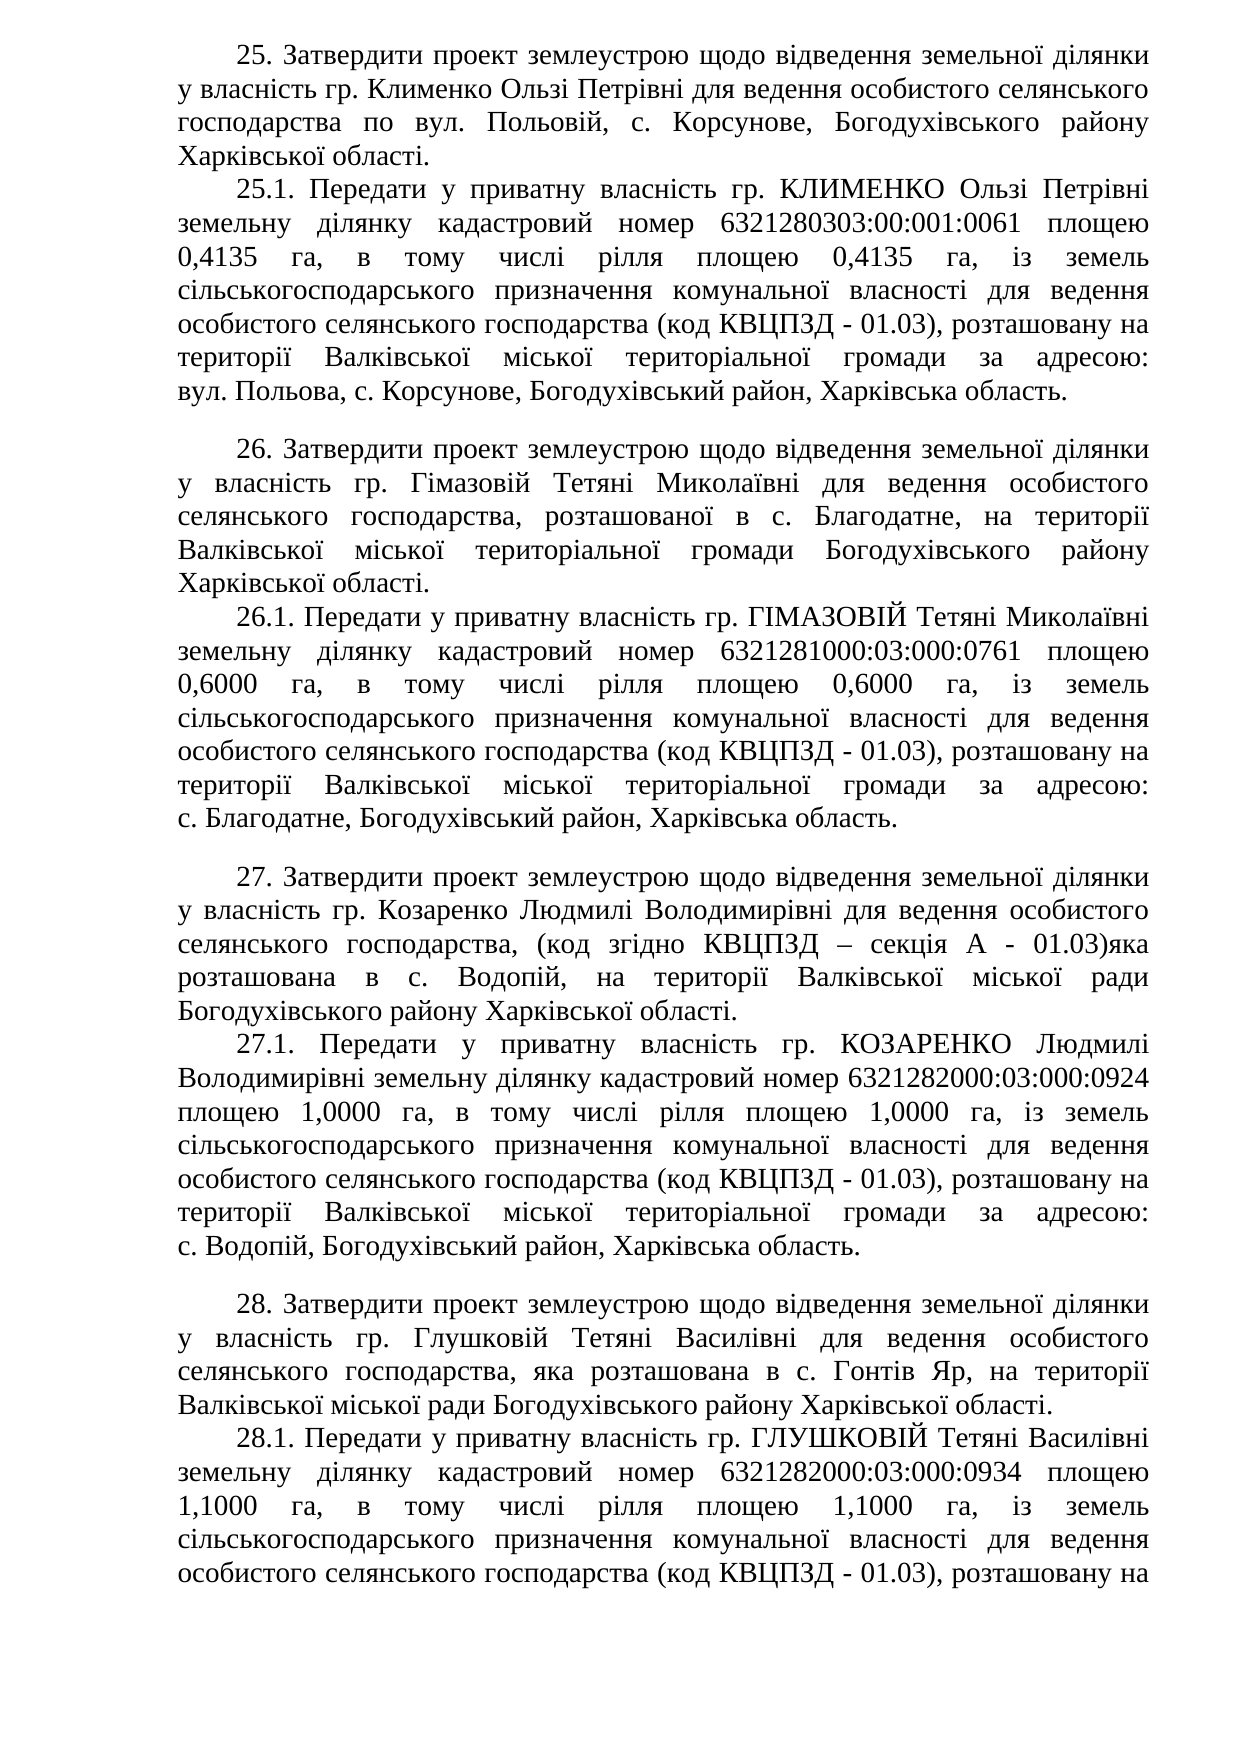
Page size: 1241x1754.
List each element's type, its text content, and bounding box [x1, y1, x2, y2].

text 26. Затвердити проект землеустрою щодо відведення земельної ділянки у власність гр. Гімазовій Тетяні Миколаївні для ведення особистого селянського господарства, розташованої в с. Благодатне, на території Валківської міської територіальної громади Богодухівського району Харківської області. [177, 431, 1150, 599]
text 26.1. Передати у приватну власність гр. ГІМАЗОВІЙ Тетяні Миколаївні земельну ділянку кадастровий номер 6321281000:03:000:0761 площею 0,6000 га, в тому числі рілля площею 0,6000 га, із земель сільськогосподарського призначення комунальної власності для ведення особистого селянського господарства (код КВЦПЗД - 01.03), розташовану на території Валківської міської територіальної громади за адресою: с. Благодатне, Богодухівський район, Харківська область. [177, 599, 1150, 834]
text 27. Затвердити проект землеустрою щодо відведення земельної ділянки у власність гр. Козаренко Людмилі Володимирівні для ведення особистого селянського господарства, (код згідно КВЦПЗД – секція А - 01.03)яка розташована в с. Водопій, на території Валківської міської ради Богодухівського району Харківської області. [177, 859, 1150, 1027]
text 28. Затвердити проект землеустрою щодо відведення земельної ділянки у власність гр. Глушковій Тетяні Василівні для ведення особистого селянського господарства, яка розташована в с. Гонтів Яр, на території Валківської міської ради Богодухівського району Харківської області. [177, 1286, 1150, 1421]
text 25.1. Передати у приватну власність гр. КЛИМЕНКО Ользі Петрівні земельну ділянку кадастровий номер 6321280303:00:001:0061 площею 0,4135 га, в тому числі рілля площею 0,4135 га, із земель сільськогосподарського призначення комунальної власності для ведення особистого селянського господарства (код КВЦПЗД - 01.03), розташовану на території Валківської міської територіальної громади за адресою: вул. Польова, с. Корсунове, Богодухівський район, Харківська область. [177, 172, 1150, 406]
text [177, 1421, 1150, 1588]
text 25. Затвердити проект землеустрою щодо відведення земельної ділянки у власність гр. Клименко Ользі Петрівні для ведення особистого селянського господарства по вул. Польовій, с. Корсунове, Богодухівського району Харківської області. [177, 37, 1150, 172]
text 27.1. Передати у приватну власність гр. КОЗАРЕНКО Людмилі Володимирівні земельну ділянку кадастровий номер 6321282000:03:000:0924 площею 1,0000 га, в тому числі рілля площею 1,0000 га, із земель сільськогосподарського призначення комунальної власності для ведення особистого селянського господарства (код КВЦПЗД - 01.03), розташовану на території Валківської міської територіальної громади за адресою: с. Водопій, Богодухівський район, Харківська область. [177, 1027, 1150, 1261]
